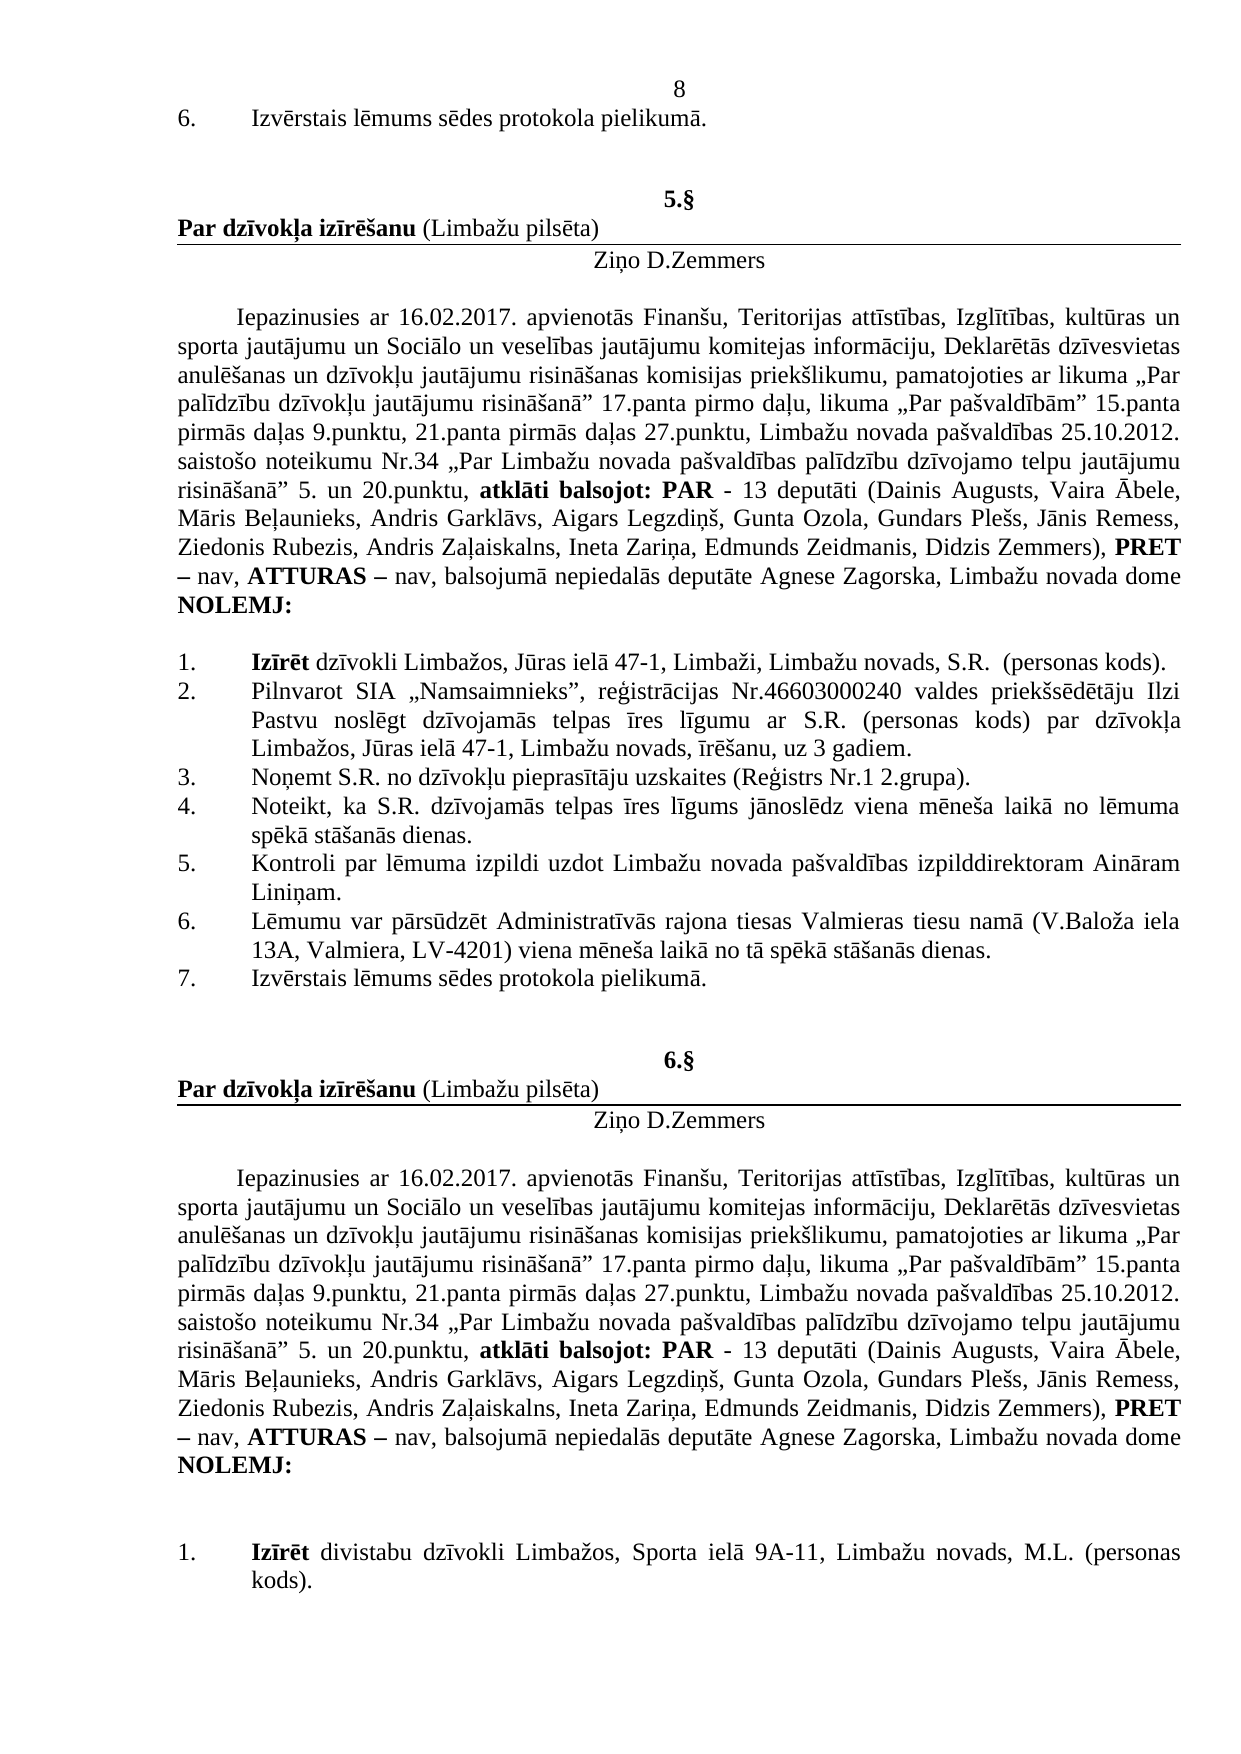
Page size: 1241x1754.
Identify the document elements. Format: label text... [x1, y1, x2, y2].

text Ziņo D.Zemmers [177, 1106, 1181, 1134]
text Ziņo D.Zemmers [177, 245, 1181, 273]
text Iepazinusies ar 16.02.2017. apvienotās Finanšu, Teritorijas attīstības, Izglītības, kultūras un sporta jautājumu un Sociālo un veselības jautājumu komitejas informāciju, Deklarētās dzīvesvietas anulēšanas un dzīvokļu jautājumu risināšanas komisijas priekšlikumu, pamatojoties ar likuma „Par palīdzību dzīvokļu jautājumu risināšanā” 17.panta pirmo daļu, likuma „Par pašvaldībām” 15.panta pirmās daļas 9.punktu, 21.panta pirmās daļas 27.punktu, Limbažu novada pašvaldības 25.10.2012. saistošo noteikumu Nr.34 „Par Limbažu novada pašvaldības palīdzību dzīvojamo telpu jautājumu risināšanā” 5. un 20.punktu, atklāti balsojot: PAR - 13 deputāti (Dainis Augusts, Vaira Ābele, Māris Beļaunieks, Andris Garklāvs, Aigars Legzdiņš, Gunta Ozola, Gundars Plešs, Jānis Remess, Ziedonis Rubezis, Andris Zaļaiskalns, Ineta Zariņa, Edmunds Zeidmanis, Didzis Zemmers), PRET – nav, ATTURAS – nav, balsojumā nepiedalās deputāte Agnese Zagorska, Limbažu novada dome NOLEMJ: [177, 1163, 1181, 1479]
list Pilnvarot SIA „Namsaimnieks”, reģistrācijas Nr.46603000240 valdes priekšsēdētāju Ilzi Pastvu noslēgt dzīvojamās telpas īres līgumu ar S.R. (personas kods) par dzīvokļa Limbažos, Jūras ielā 47-1, Limbažu novads, īrēšanu, uz 3 gadiem. [177, 676, 1181, 762]
list Noteikt, ka S.R. dzīvojamās telpas īres līgums jānoslēdz viena mēneša laikā no lēmuma spēkā stāšanās dienas. [177, 791, 1181, 848]
list Kontroli par lēmuma izpildi uzdot Limbažu novada pašvaldības izpilddirektoram Aināram Liniņam. [177, 848, 1181, 906]
text 6.§ [177, 1045, 1181, 1074]
text Iepazinusies ar 16.02.2017. apvienotās Finanšu, Teritorijas attīstības, Izglītības, kultūras un sporta jautājumu un Sociālo un veselības jautājumu komitejas informāciju, Deklarētās dzīvesvietas anulēšanas un dzīvokļu jautājumu risināšanas komisijas priekšlikumu, pamatojoties ar likuma „Par palīdzību dzīvokļu jautājumu risināšanā” 17.panta pirmo daļu, likuma „Par pašvaldībām” 15.panta pirmās daļas 9.punktu, 21.panta pirmās daļas 27.punktu, Limbažu novada pašvaldības 25.10.2012. saistošo noteikumu Nr.34 „Par Limbažu novada pašvaldības palīdzību dzīvojamo telpu jautājumu risināšanā” 5. un 20.punktu, atklāti balsojot: PAR - 13 deputāti (Dainis Augusts, Vaira Ābele, Māris Beļaunieks, Andris Garklāvs, Aigars Legzdiņš, Gunta Ozola, Gundars Plešs, Jānis Remess, Ziedonis Rubezis, Andris Zaļaiskalns, Ineta Zariņa, Edmunds Zeidmanis, Didzis Zemmers), PRET – nav, ATTURAS – nav, balsojumā nepiedalās deputāte Agnese Zagorska, Limbažu novada dome NOLEMJ: [177, 302, 1181, 618]
list Noņemt S.R. no dzīvokļu pieprasītāju uzskaites (Reģistrs Nr.1 2.grupa). [177, 762, 1181, 791]
list Izīrēt dzīvokli Limbažos, Jūras ielā 47-1, Limbaži, Limbažu novads, S.R. (personas kods). [177, 647, 1181, 676]
list Izvērstais lēmums sēdes protokola pielikumā. [177, 963, 1181, 992]
text 5.§ [177, 184, 1181, 213]
text Par dzīvokļa izīrēšanu (Limbažu pilsēta) [177, 1074, 1181, 1104]
list Izvērstais lēmums sēdes protokola pielikumā. [177, 103, 1181, 131]
list Izīrēt divistabu dzīvokli Limbažos, Sporta ielā 9A-11, Limbažu novads, M.L. (personas kods). [177, 1537, 1181, 1594]
list Lēmumu var pārsūdzēt Administratīvās rajona tiesas Valmieras tiesu namā (V.Baloža iela 13A, Valmiera, LV-4201) viena mēneša laikā no tā spēkā stāšanās dienas. [177, 906, 1181, 963]
text Par dzīvokļa izīrēšanu (Limbažu pilsēta) [177, 213, 1181, 244]
